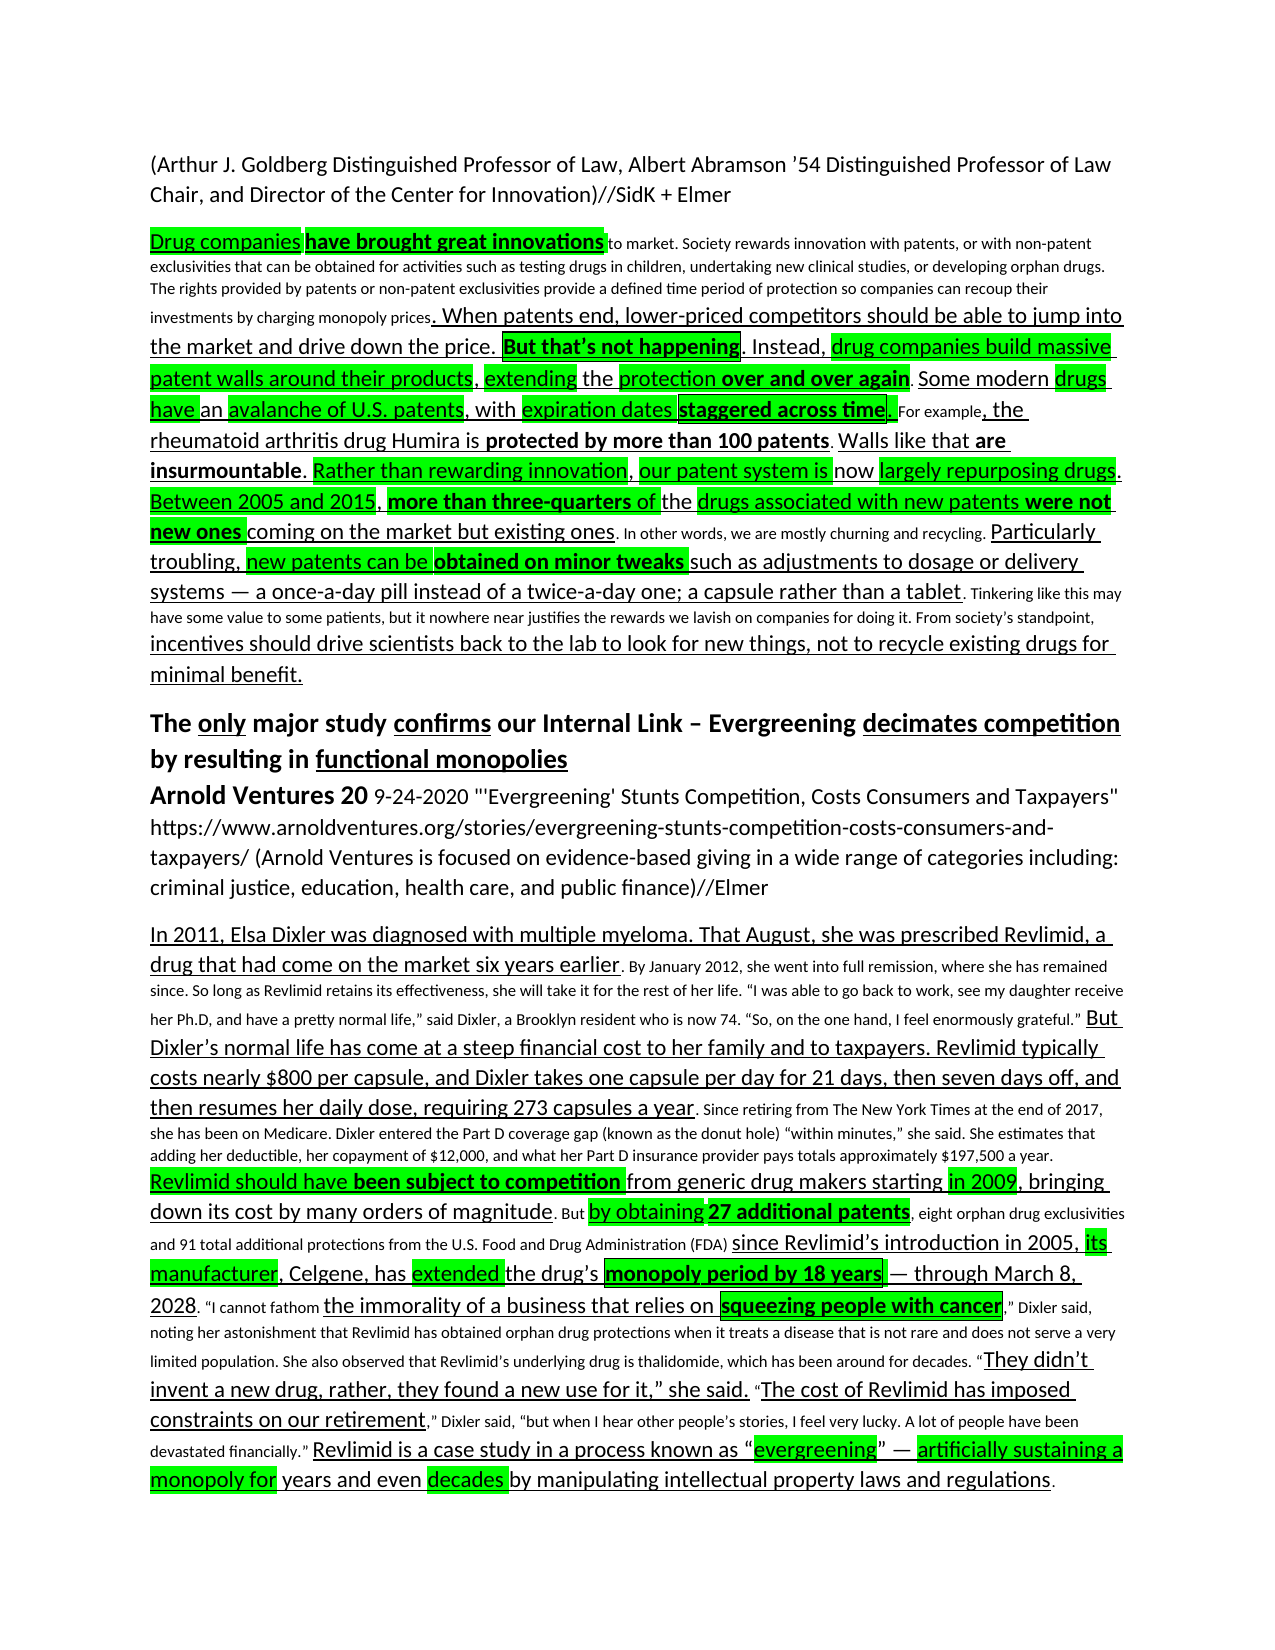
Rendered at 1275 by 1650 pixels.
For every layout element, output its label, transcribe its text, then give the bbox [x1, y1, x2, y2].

text Arnold Ventures 20 9-24-2020 "'Evergreening' Stunts Competition, Costs Consumers and Taxpayers" https://www.arnoldventures.org/stories/evergreening-stunts-competition-costs-consumers-and-taxpayers/ (Arnold Ventures is focused on evidence-based giving in a wide range of categories including: criminal justice, education, health care, and public finance)//Elmer [150, 778, 1125, 902]
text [150, 920, 1125, 1494]
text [150, 150, 1125, 208]
subtitle The only major study confirms our Internal Link – Evergreening decimates competition by resulting in functional monopolies [150, 707, 1125, 775]
text Drug companies have brought great innovations to market. Society rewards innovation with patents, or with non-patent exclusivities that can be obtained for activities such as testing drugs in children, undertaking new clinical studies, or developing orphan drugs. The rights provided by patents or non-patent exclusivities provide a defined time period of protection so companies can recoup their investments by charging monopoly prices. When patents end, lower-priced competitors should be able to jump into the market and drive down the price. But that’s not happening. Instead, drug companies build massive patent walls around their products, extending the protection over and over again. Some modern drugs have an avalanche of U.S. patents, with expiration dates staggered across time. For example, the rheumatoid arthritis drug Humira is protected by more than 100 patents. Walls like that are insurmountable. Rather than rewarding innovation, our patent system is now largely repurposing drugs. Between 2005 and 2015, more than three-quarters of the drugs associated with new patents were not new ones coming on the market but existing ones. In other words, we are mostly churning and recycling. Particularly troubling, new patents can be obtained on minor tweaks such as adjustments to dosage or delivery systems — a once-a-day pill instead of a twice-a-day one; a capsule rather than a tablet. Tinkering like this may have some value to some patients, but it nowhere near justifies the rewards we lavish on companies for doing it. From society’s standpoint, incentives should drive scientists back to the lab to look for new things, not to recycle existing drugs for minimal benefit. [150, 227, 1125, 688]
